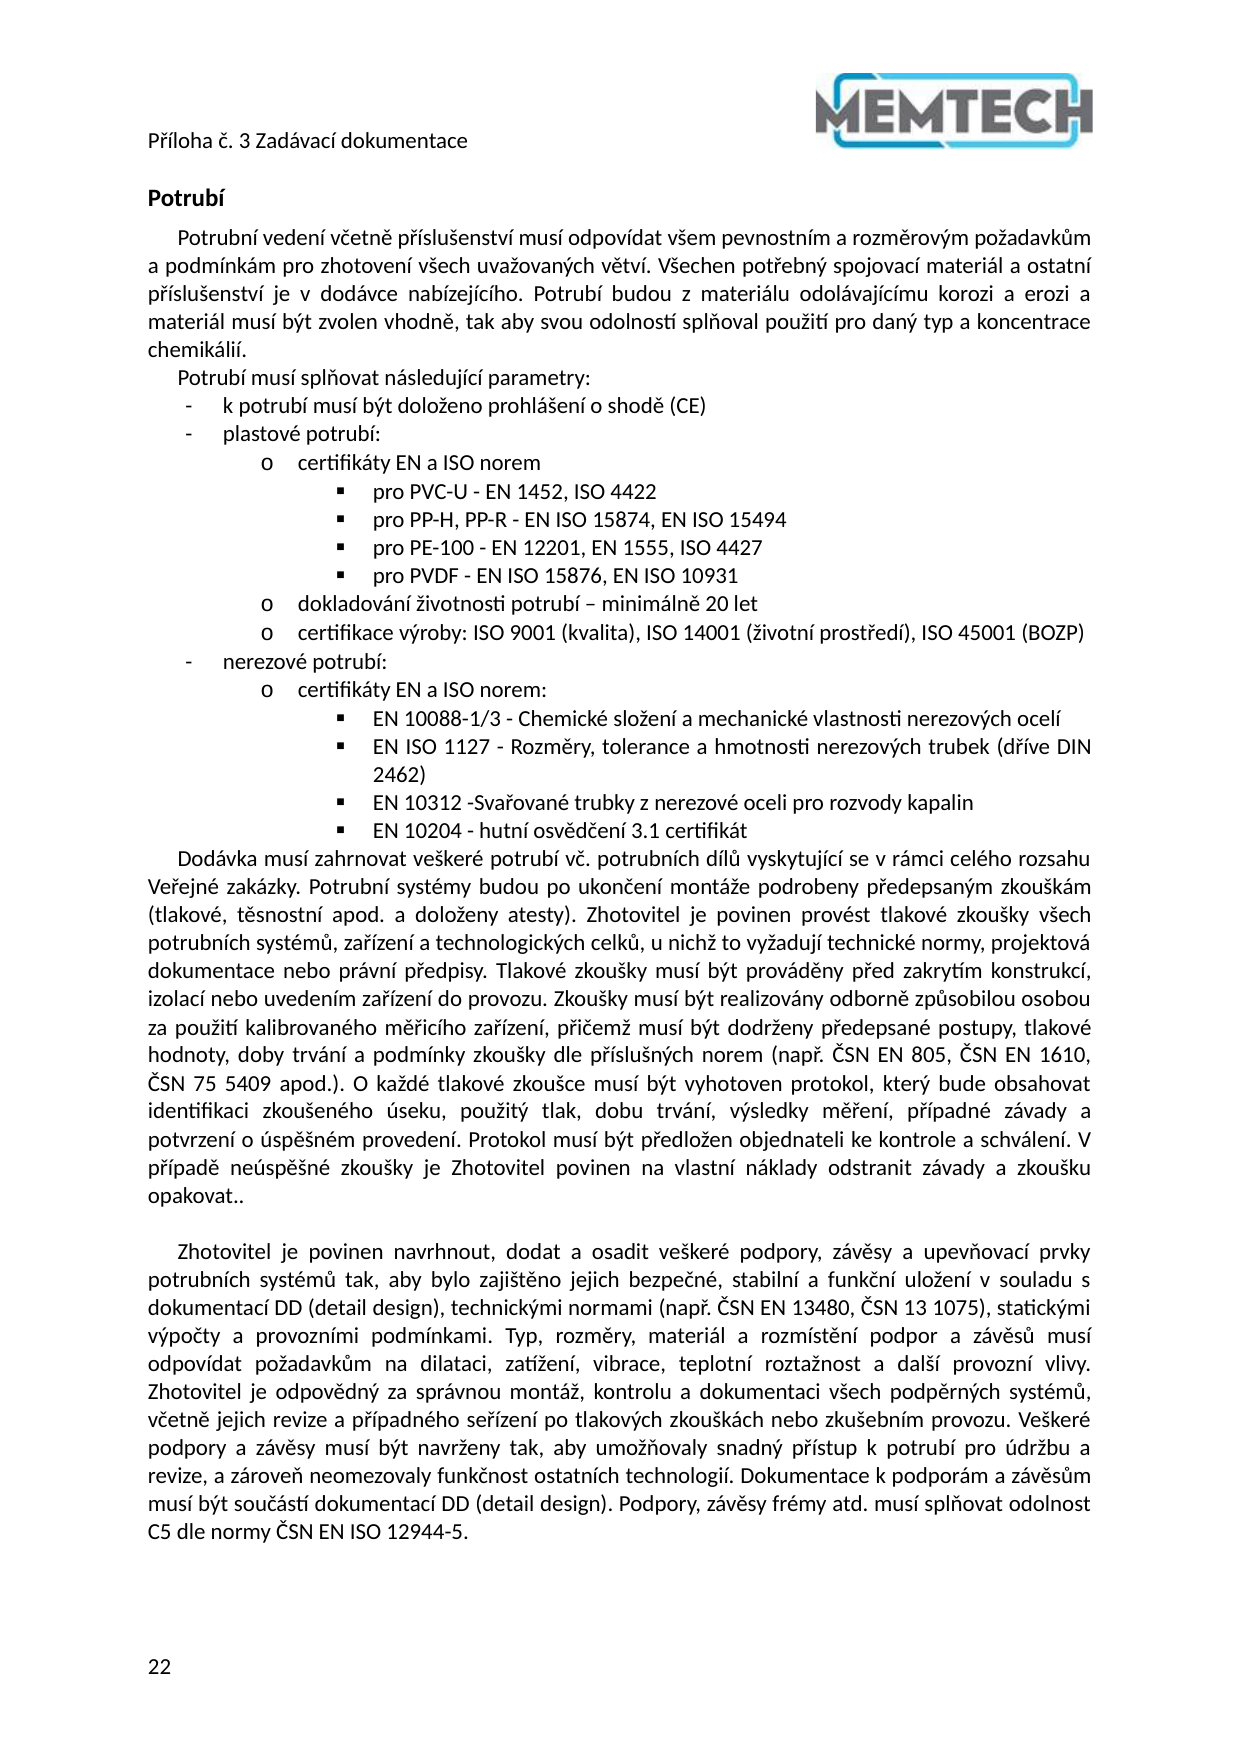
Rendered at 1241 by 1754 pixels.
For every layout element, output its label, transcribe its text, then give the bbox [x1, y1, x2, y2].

list pro PP-H, PP-R - EN ISO 15874, EN ISO 15494 [335, 505, 1093, 533]
picture [815, 73, 1093, 149]
list dokladování životnosti potrubí – minimálně 20 let [260, 589, 1093, 618]
list k potrubí musí být doloženo prohlášení o shodě (CE) [185, 392, 1093, 419]
list certifikáty EN a ISO norem: [260, 675, 1093, 704]
list certifikáty EN a ISO norem [260, 448, 1093, 477]
list EN ISO 1127 - Rozměry, tolerance a hmotnosti nerezových trubek (dříve DIN 2462) [335, 732, 1093, 788]
text Dodávka musí zahrnovat veškeré potrubí vč. potrubních dílů vyskytující se v rámci celého rozsahu Veřejné zakázky. Potrubní systémy budou po ukončení montáže podrobeny předepsaným zkouškám (tlakové, těsnostní apod. a doloženy atesty). Zhotovitel je povinen provést tlakové zkoušky všech potrubních systémů, zařízení a technologických celků, u nichž to vyžadují technické normy, projektová dokumentace nebo právní předpisy. Tlakové zkoušky musí být prováděny před zakrytím konstrukcí, izolací nebo uvedením zařízení do provozu. Zkoušky musí být realizovány odborně způsobilou osobou za použití kalibrovaného měřicího zařízení, přičemž musí být dodrženy předepsané postupy, tlakové hodnoty, doby trvání a podmínky zkoušky dle příslušných norem (např. ČSN EN 805, ČSN EN 1610, ČSN 75 5409 apod.). O každé tlakové zkoušce musí být vyhotoven protokol, který bude obsahovat identifikaci zkoušeného úseku, použitý tlak, dobu trvání, výsledky měření, případné závady a potvrzení o úspěšném provedení. Protokol musí být předložen objednateli ke kontrole a schválení. V případě neúspěšné zkoušky je Zhotovitel povinen na vlastní náklady odstranit závady a zkoušku opakovat.. [148, 844, 1093, 1209]
list EN 10204 - hutní osvědčení 3.1 certifikát [335, 816, 1093, 844]
text Potrubí musí splňovat následující parametry: [177, 363, 1093, 392]
list EN 10312 -Svařované trubky z nerezové oceli pro rozvody kapalin [335, 788, 1093, 816]
list nerezové potrubí: [185, 647, 1093, 675]
list pro PVDF - EN ISO 15876, EN ISO 10931 [335, 561, 1093, 589]
list pro PE-100 - EN 12201, EN 1555, ISO 4427 [335, 533, 1093, 561]
list certifikace výroby: ISO 9001 (kvalita), ISO 14001 (životní prostředí), ISO 45001 (BOZP) [260, 618, 1093, 647]
text Potrubní vedení včetně příslušenství musí odpovídat všem pevnostním a rozměrovým požadavkům a podmínkám pro zhotovení všech uvažovaných větví. Všechen potřebný spojovací materiál a ostatní příslušenství je v dodávce nabízejícího. Potrubí budou z materiálu odolávajícímu korozi a erozi a materiál musí být zvolen vhodně, tak aby svou odolností splňoval použití pro daný typ a koncentrace chemikálií. [148, 223, 1093, 363]
text Zhotovitel je povinen navrhnout, dodat a osadit veškeré podpory, závěsy a upevňovací prvky potrubních systémů tak, aby bylo zajištěno jejich bezpečné, stabilní a funkční uložení v souladu s dokumentací DD (detail design), technickými normami (např. ČSN EN 13480, ČSN 13 1075), statickými výpočty a provozními podmínkami. Typ, rozměry, materiál a rozmístění podpor a závěsů musí odpovídat požadavkům na dilataci, zatížení, vibrace, teplotní roztažnost a další provozní vlivy. Zhotovitel je odpovědný za správnou montáž, kontrolu a dokumentaci všech podpěrných systémů, včetně jejich revize a případného seřízení po tlakových zkouškách nebo zkušebním provozu. Veškeré podpory a závěsy musí být navrženy tak, aby umožňovaly snadný přístup k potrubí pro údržbu a revize, a zároveň neomezovaly funkčnost ostatních technologií. Dokumentace k podporám a závěsům musí být součástí dokumentací DD (detail design). Podpory, závěsy frémy atd. musí splňovat odolnost C5 dle normy ČSN EN ISO 12944-5. [148, 1237, 1093, 1545]
list EN 10088-1/3 - Chemické složení a mechanické vlastnosti nerezových ocelí [335, 704, 1093, 732]
subtitle Potrubí [148, 182, 1093, 213]
list pro PVC-U - EN 1452, ISO 4422 [335, 477, 1093, 505]
list plastové potrubí: [185, 419, 1093, 448]
